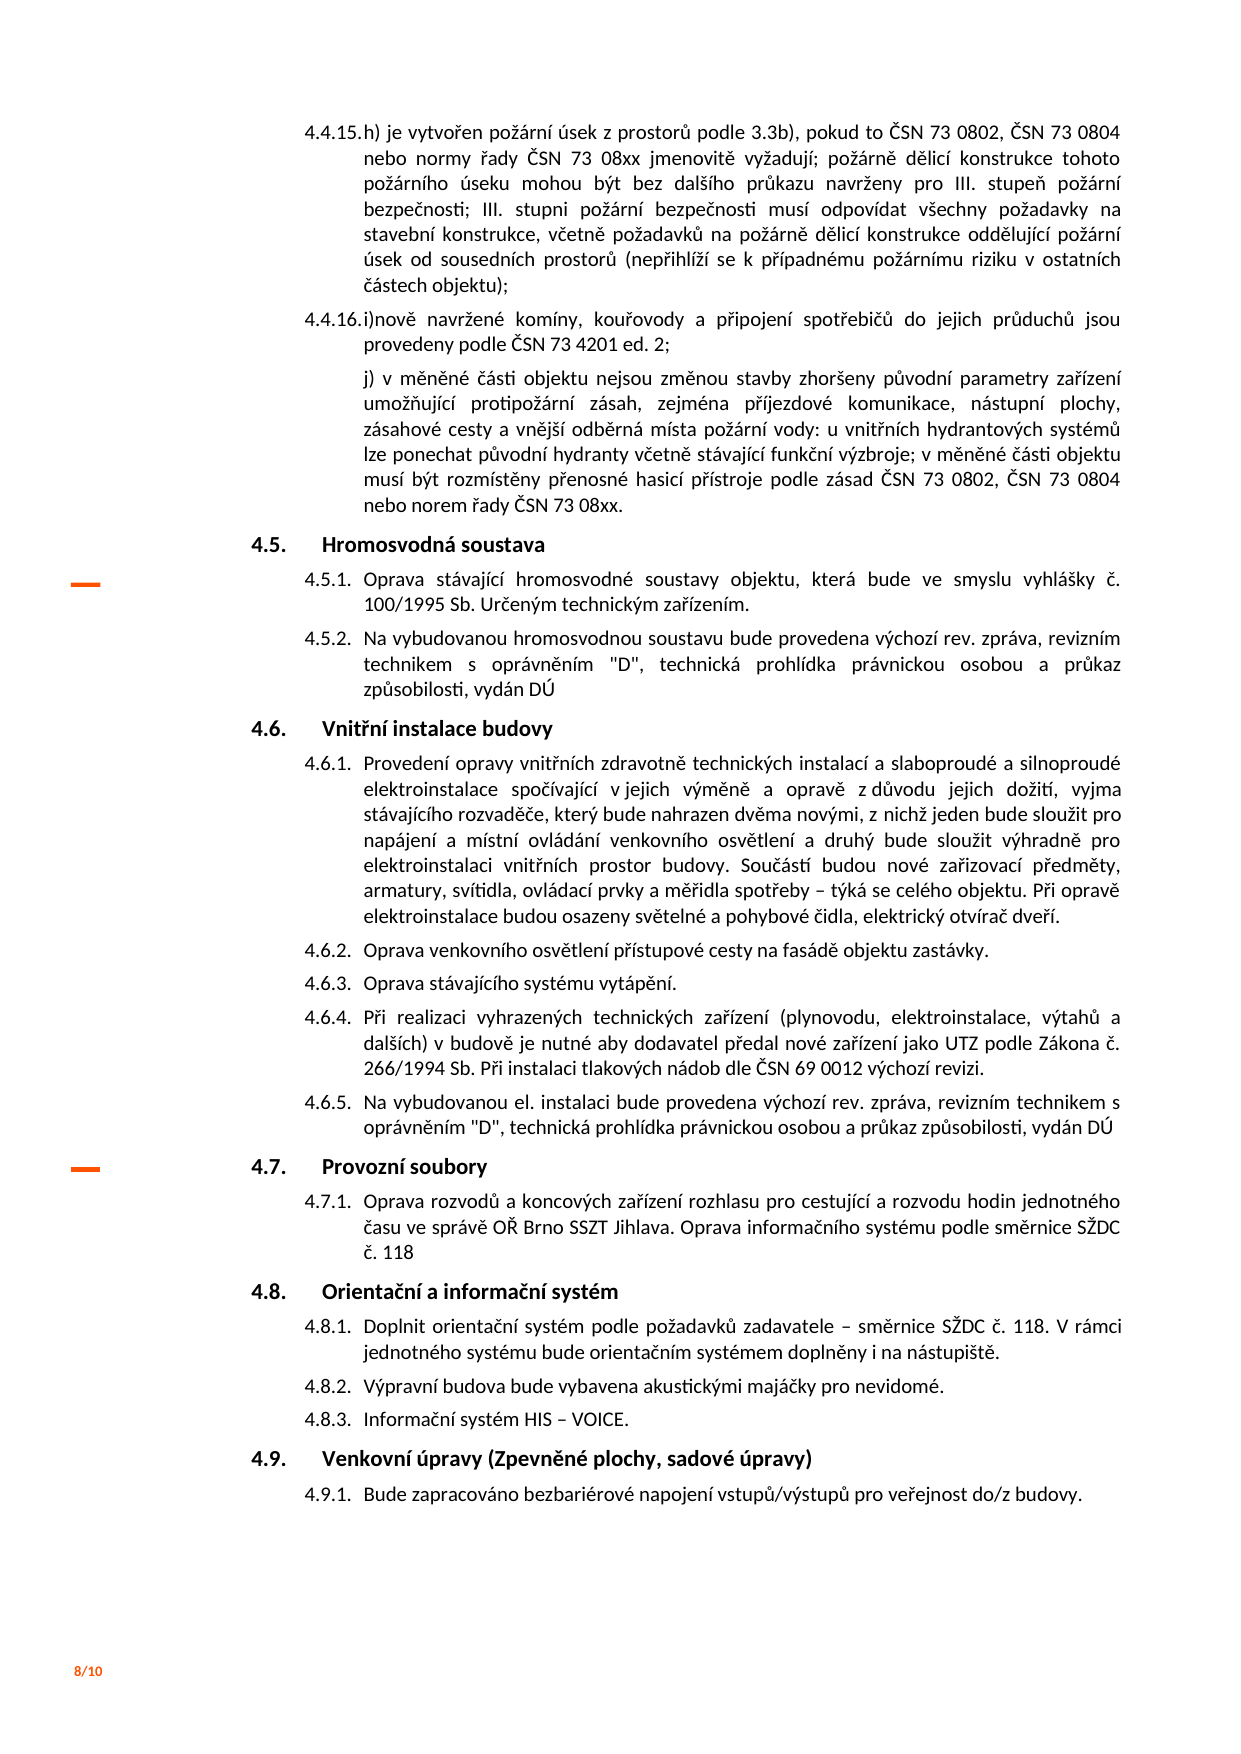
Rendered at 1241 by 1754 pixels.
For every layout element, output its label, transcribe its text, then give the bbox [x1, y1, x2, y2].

text Oprava rozvodů a koncových zařízení rozhlasu pro cestující a rozvodu hodin jednotného času ve správě OŘ Brno SSZT Jihlava. Oprava informačního systému podle směrnice SŽDC č. 118 [304, 1188, 1122, 1265]
text Bude zapracováno bezbariérové napojení vstupů/výstupů pro veřejnost do/z budovy. [304, 1481, 1122, 1506]
text h) je vytvořen požární úsek z prostorů podle 3.3b), pokud to ČSN 73 0802, ČSN 73 0804 nebo normy řady ČSN 73 08xx jmenovitě vyžadují; požárně dělicí konstrukce tohoto požárního úseku mohou být bez dalšího průkazu navrženy pro III. stupeň požární bezpečnosti; III. stupni požární bezpečnosti musí odpovídat všechny požadavky na stavební konstrukce, včetně požadavků na požárně dělicí konstrukce oddělující požární úsek od sousedních prostorů (nepřihlíží se k případnému požárnímu riziku v ostatních částech objektu); [304, 119, 1122, 297]
text Výpravní budova bude vybavena akustickými majáčky pro nevidomé. [304, 1373, 1122, 1398]
text Venkovní úpravy (Zpevněné plochy, sadové úpravy) [251, 1444, 1122, 1472]
text Při realizaci vyhrazených technických zařízení (plynovodu, elektroinstalace, výtahů a dalších) v budově je nutné aby dodavatel předal nové zařízení jako UTZ podle Zákona č. 266/1994 Sb. Při instalaci tlakových nádob dle ČSN 69 0012 výchozí revizi. [304, 1004, 1122, 1081]
text i)nově navržené komíny, kouřovody a připojení spotřebičů do jejich průduchů jsou provedeny podle ČSN 73 4201 ed. 2; [304, 306, 1122, 357]
text Orientační a informační systém [251, 1277, 1122, 1305]
text Hromosvodná soustava [251, 530, 1122, 558]
list j) v měněné části objektu nejsou změnou stavby zhoršeny původní parametry zařízení umožňující protipožární zásah, zejména příjezdové komunikace, nástupní plochy, zásahové cesty a vnější odběrná místa požární vody: u vnitřních hydrantových systémů lze ponechat původní hydranty včetně stávající funkční výzbroje; v měněné části objektu musí být rozmístěny přenosné hasicí přístroje podle zásad ČSN 73 0802, ČSN 73 0804 nebo norem řady ČSN 73 08xx. [363, 365, 1122, 517]
text Provedení opravy vnitřních zdravotně technických instalací a slaboproudé a silnoproudé elektroinstalace spočívající v jejich výměně a opravě z důvodu jejich dožití, vyjma stávajícího rozvaděče, který bude nahrazen dvěma novými, z nichž jeden bude sloužit pro napájení a místní ovládání venkovního osvětlení a druhý bude sloužit výhradně pro elektroinstalaci vnitřních prostor budovy. Součástí budou nové zařizovací předměty, armatury, svítidla, ovládací prvky a měřidla spotřeby – týká se celého objektu. Při opravě elektroinstalace budou osazeny světelné a pohybové čidla, elektrický otvírač dveří. [304, 751, 1122, 928]
text Oprava stávající hromosvodné soustavy objektu, která bude ve smyslu vyhlášky č. 100/1995 Sb. Určeným technickým zařízením. [304, 566, 1122, 617]
text Oprava stávajícího systému vytápění. [304, 971, 1122, 996]
text Informační systém HIS – VOICE. [304, 1407, 1122, 1432]
text Vnitřní instalace budovy [251, 714, 1122, 742]
text Oprava venkovního osvětlení přístupové cesty na fasádě objektu zastávky. [304, 937, 1122, 962]
text Doplnit orientační systém podle požadavků zadavatele – směrnice SŽDC č. 118. V rámci jednotného systému bude orientačním systémem doplněny i na nástupiště. [304, 1314, 1122, 1364]
text Na vybudovanou hromosvodnou soustavu bude provedena výchozí rev. zpráva, revizním technikem s oprávněním "D", technická prohlídka právnickou osobou a průkaz způsobilosti, vydán DÚ [304, 625, 1122, 702]
text Na vybudovanou el. instalaci bude provedena výchozí rev. zpráva, revizním technikem s oprávněním "D", technická prohlídka právnickou osobou a průkaz způsobilosti, vydán DÚ [304, 1089, 1122, 1140]
text Provozní soubory [251, 1152, 1122, 1180]
